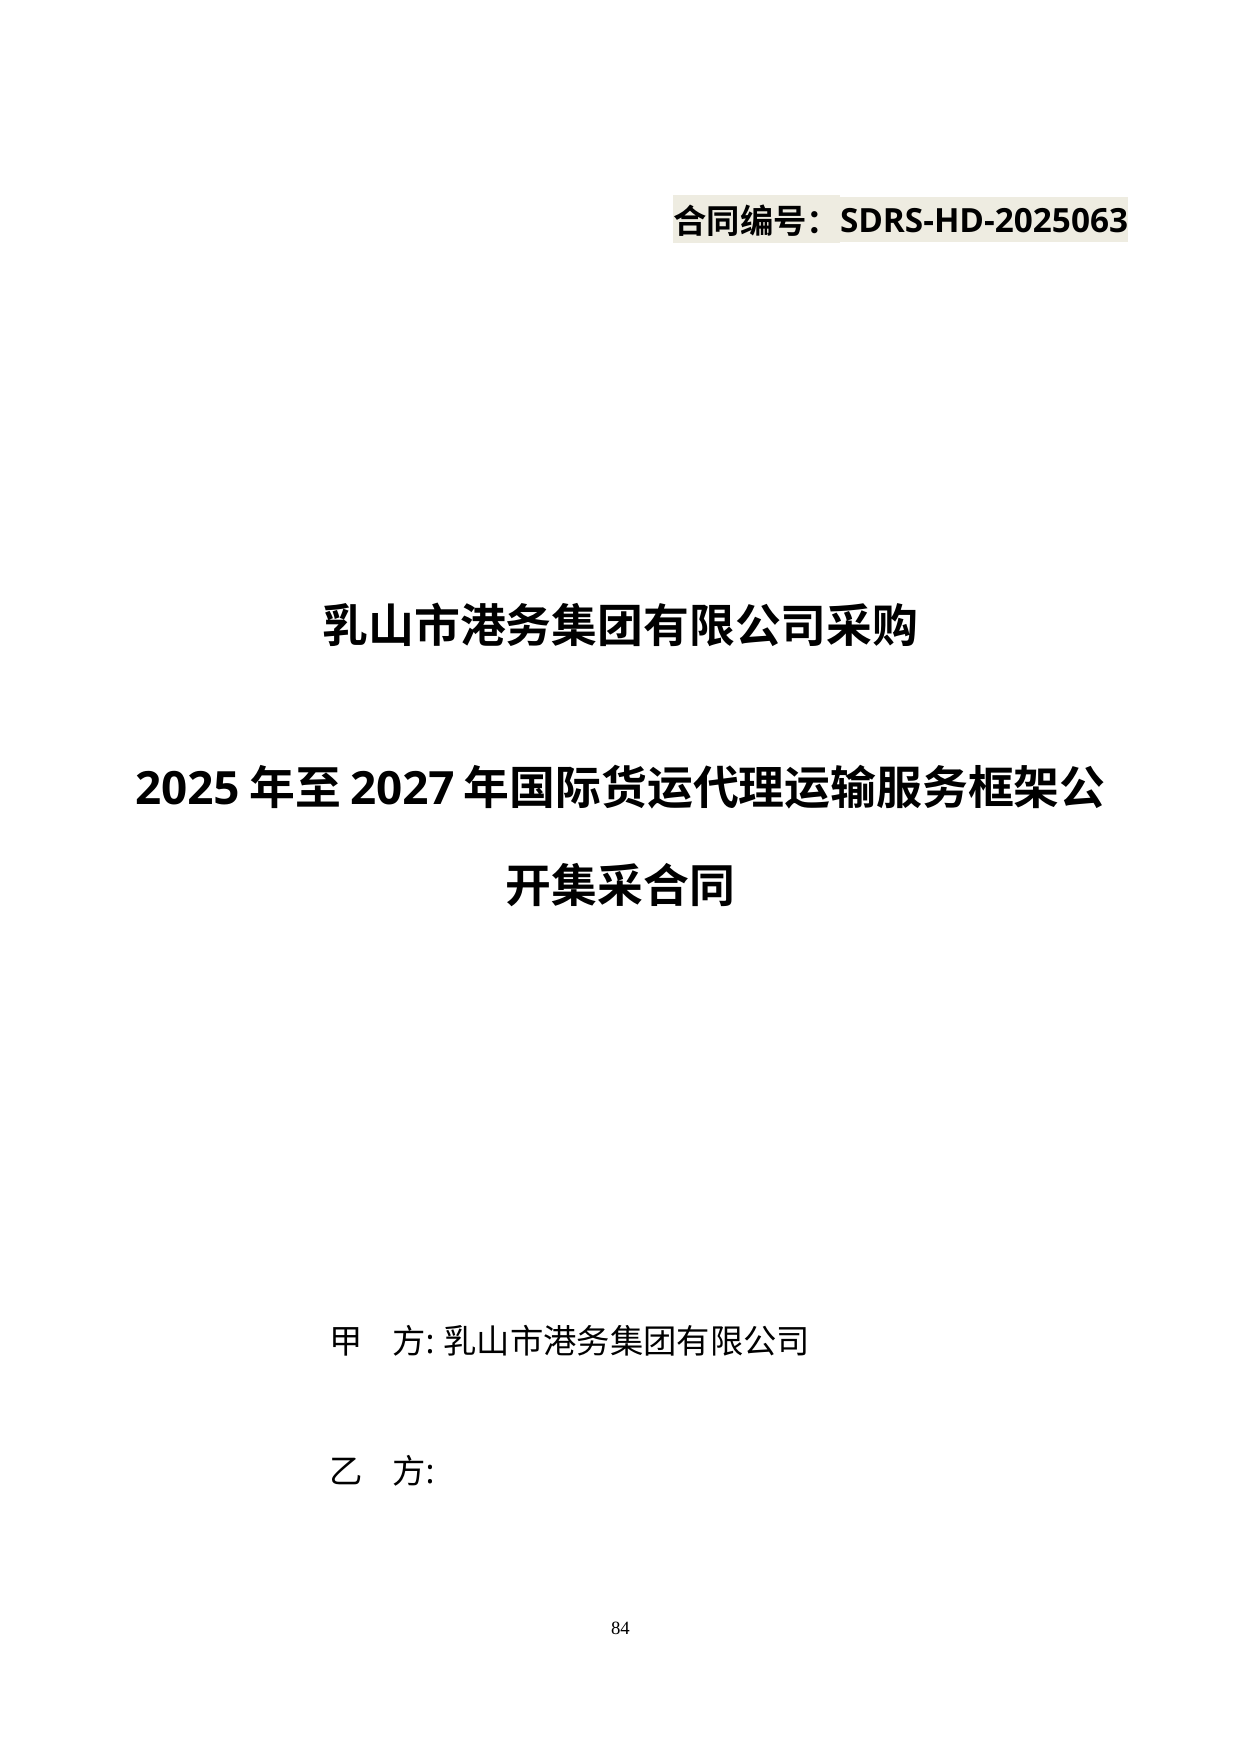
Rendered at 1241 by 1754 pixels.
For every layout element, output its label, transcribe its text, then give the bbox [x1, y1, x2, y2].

text 乳山市港务集团有限公司采购 [112, 574, 1128, 671]
text 2025年至2027年国际货运代理运输服务框架公开集采合同 [112, 736, 1128, 931]
text 合同编号：SDRS-HD-2025063 [112, 187, 1128, 252]
text 甲 方: 乳山市港务集团有限公司 [112, 1306, 1128, 1371]
text 乙 方: [112, 1436, 1128, 1501]
